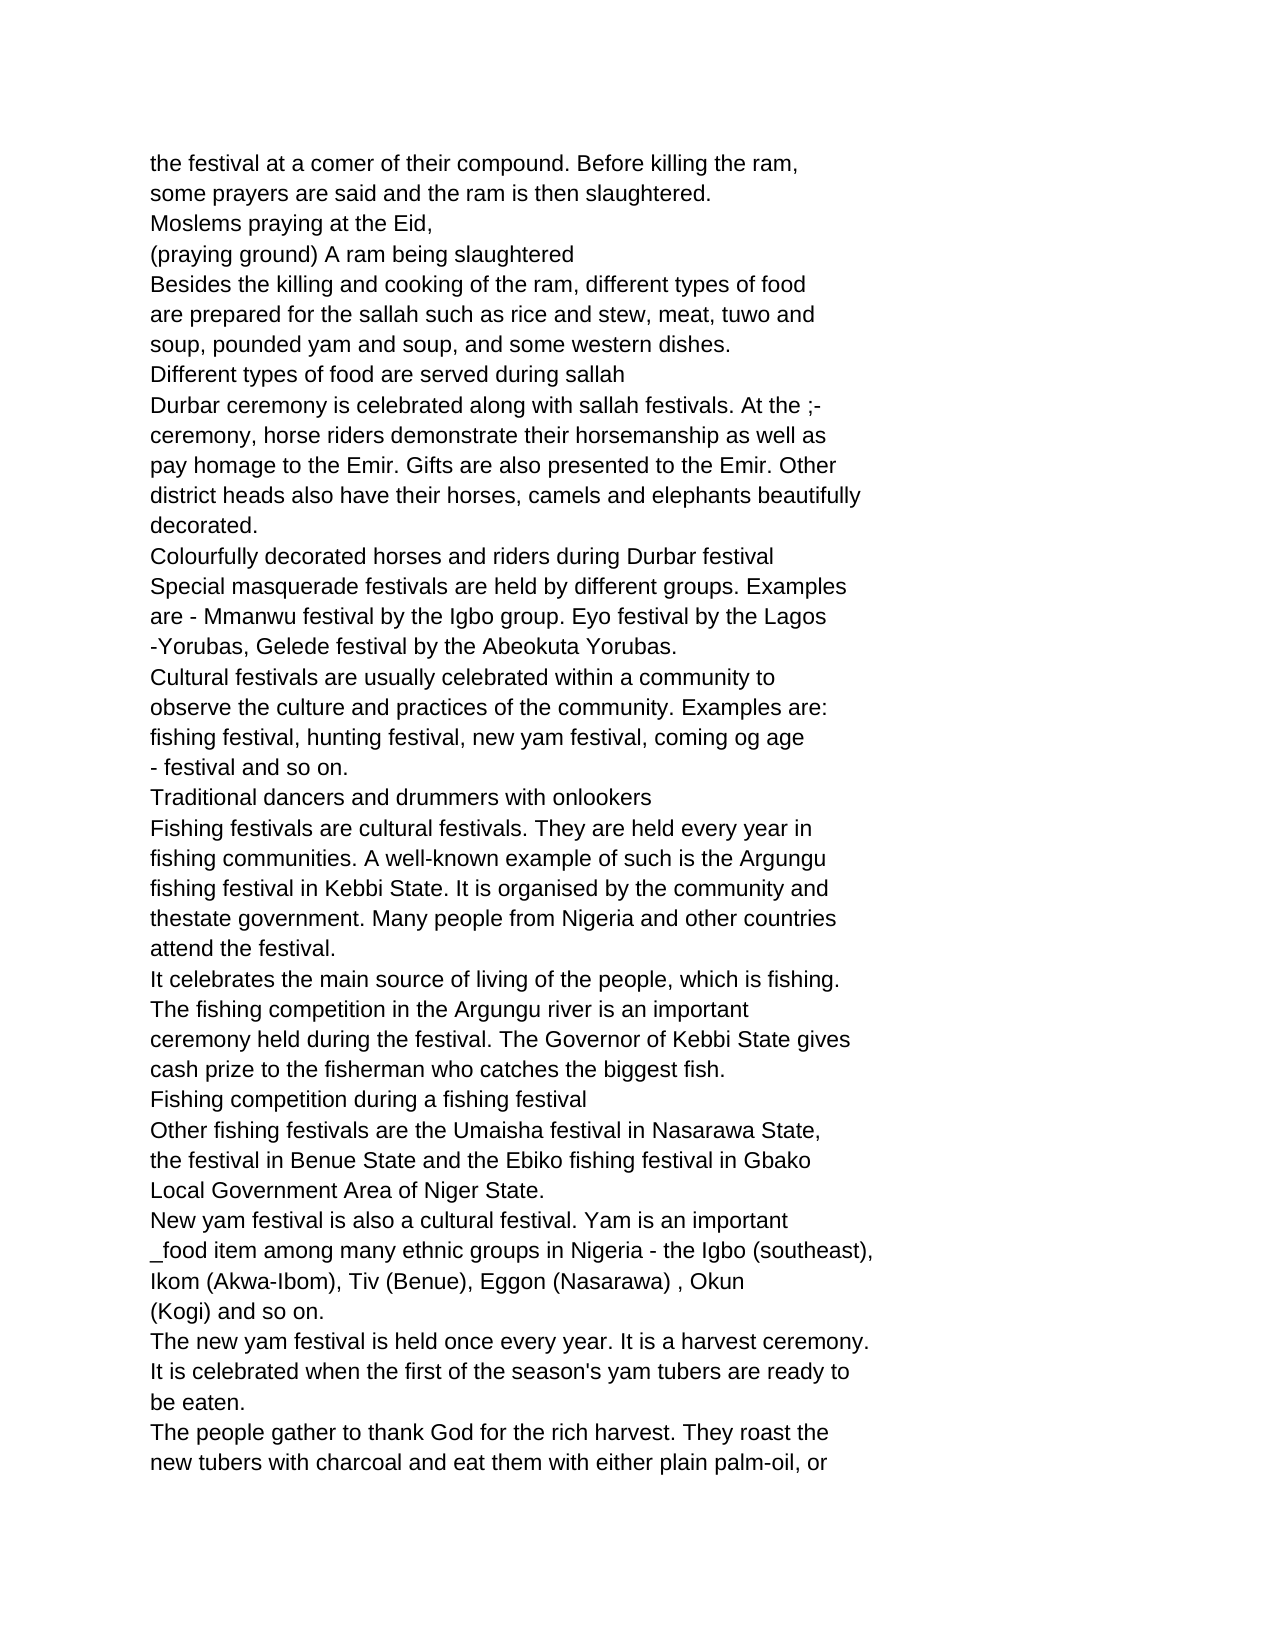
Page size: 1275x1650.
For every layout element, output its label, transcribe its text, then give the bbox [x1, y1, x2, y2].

text Besides the killing and cooking of the ram, different types of food [150, 271, 1125, 297]
text ceremony, horse riders demonstrate their horsemanship as well as [150, 422, 1125, 448]
text pay homage to the Emir. Gifts are also presented to the Emir. Other [150, 452, 1125, 478]
text some prayers are said and the ram is then slaughtered. [150, 180, 1125, 207]
text fishing festival in Kebbi State. It is organised by the community and [150, 875, 1125, 901]
text observe the culture and practices of the community. Examples are: [150, 694, 1125, 720]
text Ikom (Akwa-Ibom), Tiv (Benue), Eggon (Nasarawa) , Okun [150, 1268, 1125, 1294]
text -Yorubas, Gelede festival by the Abeokuta Yorubas. [150, 633, 1125, 660]
text new tubers with charcoal and eat them with either plain palm-oil, or [150, 1449, 1125, 1475]
text Fishing festivals are cultural festivals. They are held every year in [150, 814, 1125, 841]
text the festival in Benue State and the Ebiko fishing festival in Gbako [150, 1147, 1125, 1173]
text cash prize to the fisherman who catches the biggest fish. [150, 1056, 1125, 1083]
text Traditional dancers and drummers with onlookers [150, 784, 1125, 811]
text soup, pounded yam and soup, and some western dishes. [150, 331, 1125, 358]
text fishing communities. A well-known example of such is the Argungu [150, 845, 1125, 871]
text The people gather to thank God for the rich harvest. They roast the [150, 1419, 1125, 1445]
text The new yam festival is held once every year. It is a harvest ceremony. [150, 1328, 1125, 1354]
text Different types of food are served during sallah [150, 361, 1125, 388]
text New yam festival is also a cultural festival. Yam is an important [150, 1207, 1125, 1234]
text - festival and so on. [150, 754, 1125, 781]
text be eaten. [150, 1388, 1125, 1415]
text Colourfully decorated horses and riders during Durbar festival [150, 543, 1125, 569]
text Durbar ceremony is celebrated along with sallah festivals. At the ;- [150, 392, 1125, 418]
text (praying ground) A ram being slaughtered [150, 241, 1125, 267]
text Special masquerade festivals are held by different groups. Examples [150, 573, 1125, 599]
text (Kogi) and so on. [150, 1298, 1125, 1324]
text It celebrates the main source of living of the people, which is fishing. [150, 966, 1125, 992]
text It is celebrated when the first of the season's yam tubers are ready to [150, 1358, 1125, 1385]
text ceremony held during the festival. The Governor of Kebbi State gives [150, 1026, 1125, 1052]
text fishing festival, hunting festival, new yam festival, coming og age [150, 724, 1125, 750]
text thestate government. Many people from Nigeria and other countries [150, 905, 1125, 932]
text Other fishing festivals are the Umaisha festival in Nasarawa State, [150, 1117, 1125, 1143]
text The fishing competition in the Argungu river is an important [150, 996, 1125, 1022]
text Local Government Area of Niger State. [150, 1177, 1125, 1203]
text Cultural festivals are usually celebrated within a community to [150, 663, 1125, 690]
text are - Mmanwu festival by the Igbo group. Eyo festival by the Lagos [150, 603, 1125, 629]
text _food item among many ethnic groups in Nigeria - the Igbo (southeast), [150, 1237, 1125, 1264]
text Moslems praying at the Eid, [150, 210, 1125, 237]
text district heads also have their horses, camels and elephants beautifully [150, 482, 1125, 509]
text are prepared for the sallah such as rice and stew, meat, tuwo and [150, 301, 1125, 327]
text decorated. [150, 512, 1125, 539]
text the festival at a comer of their compound. Before killing the ram, [150, 150, 1125, 176]
text Fishing competition during a fishing festival [150, 1086, 1125, 1113]
text attend the festival. [150, 935, 1125, 962]
